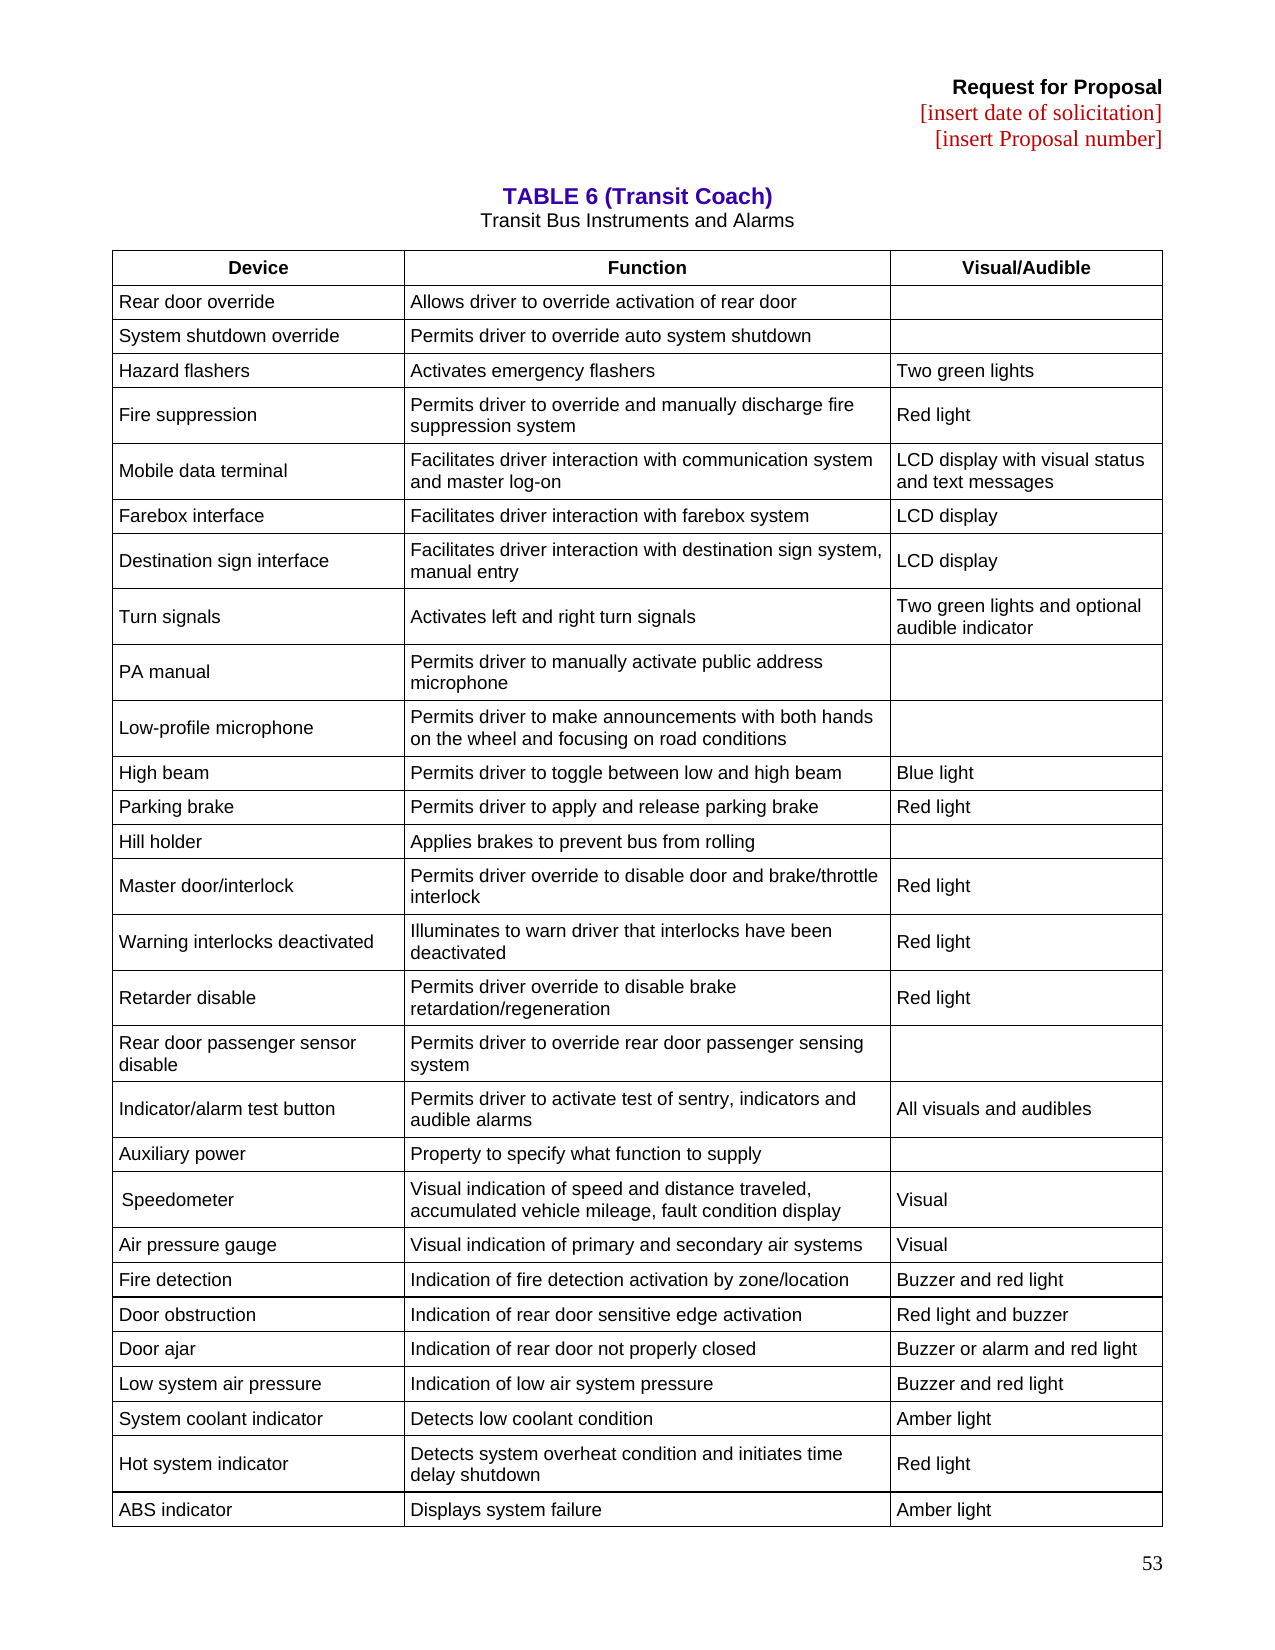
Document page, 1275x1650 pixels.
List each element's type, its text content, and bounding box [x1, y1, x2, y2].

table_cell Red light [891, 915, 1162, 969]
table_cell Permits driver to make announcements with both hands on the wheel and focusing on road conditions [405, 701, 890, 756]
table_cell Red light [891, 859, 1162, 914]
table_cell Displays system failure [405, 1493, 890, 1526]
table_cell [891, 286, 1162, 319]
table_cell [891, 701, 1162, 756]
table_cell Hot system indicator [113, 1436, 404, 1491]
table_cell LCD display with visual status and text messages [891, 444, 1162, 498]
table_cell Permits driver to override and manually discharge fire suppression system [405, 388, 890, 443]
table_cell Fire suppression [113, 388, 404, 443]
table_cell Indicator/alarm test button [113, 1082, 404, 1137]
table_cell Mobile data terminal [113, 444, 404, 498]
table_cell [891, 825, 1162, 858]
table_cell Indication of fire detection activation by zone/location [405, 1263, 890, 1296]
table_cell Indication of rear door not properly closed [405, 1332, 890, 1366]
table_cell [891, 1138, 1162, 1171]
table_cell Amber light [891, 1493, 1162, 1526]
table_cell Detects low coolant condition [405, 1402, 890, 1435]
table_cell Facilitates driver interaction with destination sign system, manual entry [405, 534, 890, 588]
table_cell Device [113, 251, 404, 284]
table_cell Buzzer or alarm and red light [891, 1332, 1162, 1366]
table_cell Detects system overheat condition and initiates time delay shutdown [405, 1436, 890, 1491]
table_cell Red light [891, 1436, 1162, 1491]
table_cell Permits driver to activate test of sentry, indicators and audible alarms [405, 1082, 890, 1137]
table_cell Visual [891, 1172, 1162, 1227]
table_cell Activates emergency flashers [405, 354, 890, 387]
table_cell Retarder disable [113, 971, 404, 1025]
table_cell Facilitates driver interaction with farebox system [405, 500, 890, 533]
table_cell Red light [891, 388, 1162, 443]
table_cell Low-profile microphone [113, 701, 404, 756]
table_cell Two green lights [891, 354, 1162, 387]
table_cell Turn signals [113, 589, 404, 644]
table_cell Buzzer and red light [891, 1367, 1162, 1401]
table_cell Illuminates to warn driver that interlocks have been deactivated [405, 915, 890, 969]
table_cell Hazard flashers [113, 354, 404, 387]
table_cell Blue light [891, 757, 1162, 790]
table_header TABLE 6 (Transit Coach) Transit Bus Instruments and Alarms [113, 177, 1162, 250]
table_cell Permits driver override to disable door and brake/throttle interlock [405, 859, 890, 914]
table_cell Door ajar [113, 1332, 404, 1366]
table_cell Red light and buzzer [891, 1298, 1162, 1331]
table_cell ABS indicator [113, 1493, 404, 1526]
table_cell Auxiliary power [113, 1138, 404, 1171]
table_cell Permits driver to override rear door passenger sensing system [405, 1026, 890, 1081]
table_cell Visual indication of speed and distance traveled, accumulated vehicle mileage, fault condition display [405, 1172, 890, 1227]
table_cell All visuals and audibles [891, 1082, 1162, 1137]
table_cell Visual/Audible [891, 251, 1162, 284]
table_cell System coolant indicator [113, 1402, 404, 1435]
table_cell Door obstruction [113, 1298, 404, 1331]
table_cell Master door/interlock [113, 859, 404, 914]
table_cell High beam [113, 757, 404, 790]
table_cell Property to specify what function to supply [405, 1138, 890, 1171]
table_cell Rear door passenger sensor disable [113, 1026, 404, 1081]
table_cell PA manual [113, 645, 404, 700]
table_cell [891, 1026, 1162, 1081]
table_cell Hill holder [113, 825, 404, 858]
table_cell Applies brakes to prevent bus from rolling [405, 825, 890, 858]
table_cell Amber light [891, 1402, 1162, 1435]
table_cell Fire detection [113, 1263, 404, 1296]
table_cell Activates left and right turn signals [405, 589, 890, 644]
table_cell Destination sign interface [113, 534, 404, 588]
table_cell Facilitates driver interaction with communication system and master log-on [405, 444, 890, 498]
table_cell Function [405, 251, 890, 284]
table_cell Two green lights and optional audible indicator [891, 589, 1162, 644]
table_cell Allows driver to override activation of rear door [405, 286, 890, 319]
table_cell Air pressure gauge [113, 1228, 404, 1262]
table_cell Permits driver to apply and release parking brake [405, 791, 890, 824]
table_cell Visual [891, 1228, 1162, 1262]
table_cell Indication of rear door sensitive edge activation [405, 1298, 890, 1331]
table_cell Red light [891, 791, 1162, 824]
table_cell Farebox interface [113, 500, 404, 533]
table_cell System shutdown override [113, 320, 404, 353]
table_cell Low system air pressure [113, 1367, 404, 1401]
table_cell Speedometer [113, 1172, 404, 1227]
table_cell Permits driver to toggle between low and high beam [405, 757, 890, 790]
table_cell Permits driver to override auto system shutdown [405, 320, 890, 353]
table_cell Parking brake [113, 791, 404, 824]
table_cell Permits driver override to disable brake retardation/regeneration [405, 971, 890, 1025]
table_cell LCD display [891, 534, 1162, 588]
table_cell Red light [891, 971, 1162, 1025]
table_cell [891, 320, 1162, 353]
table_cell Buzzer and red light [891, 1263, 1162, 1296]
table_cell Rear door override [113, 286, 404, 319]
table_cell Indication of low air system pressure [405, 1367, 890, 1401]
table_cell Warning interlocks deactivated [113, 915, 404, 969]
table_cell Visual indication of primary and secondary air systems [405, 1228, 890, 1262]
table_cell LCD display [891, 500, 1162, 533]
table_cell [891, 645, 1162, 700]
table_cell Permits driver to manually activate public address microphone [405, 645, 890, 700]
